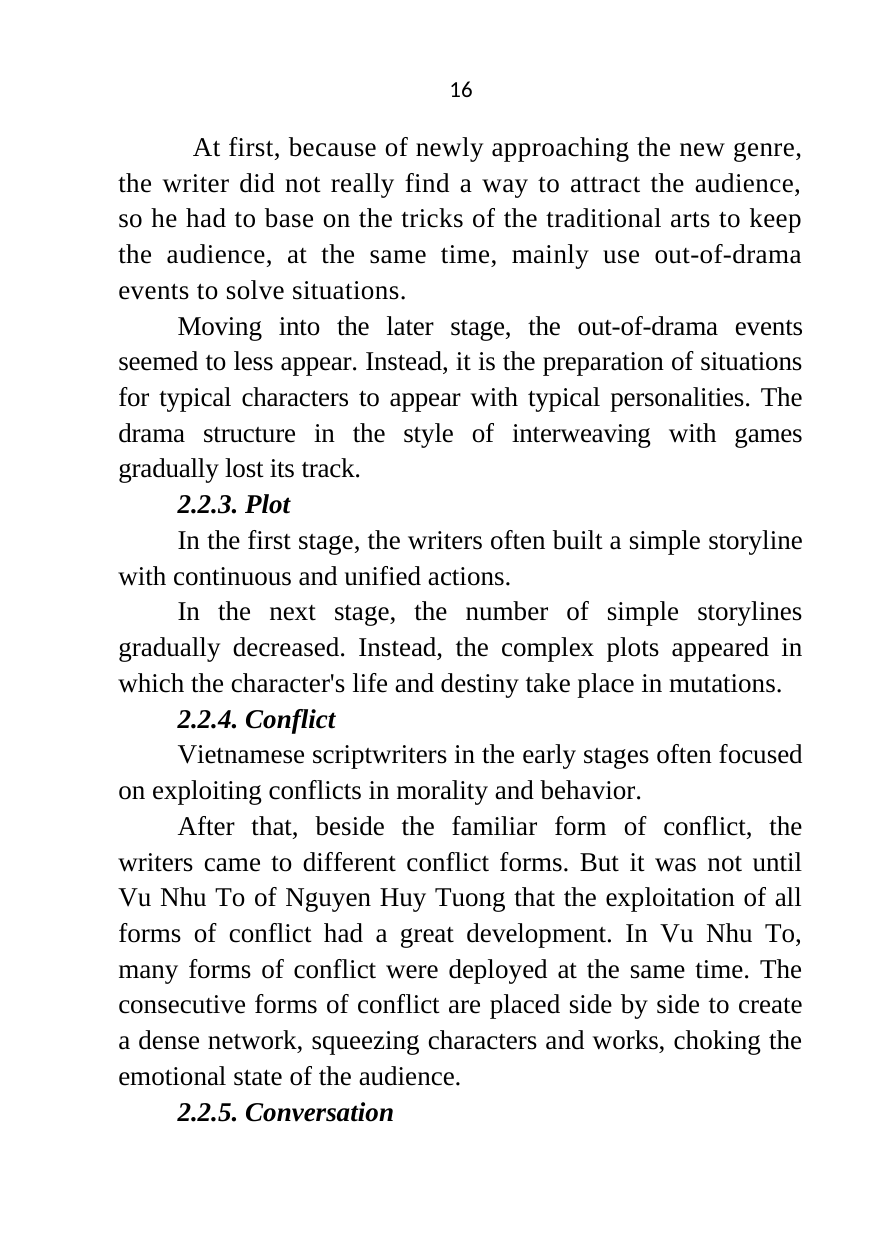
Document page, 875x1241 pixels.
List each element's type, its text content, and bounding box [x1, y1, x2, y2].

text In the first stage, the writers often built a simple storyline with continuous and unified actions. [118, 524, 803, 591]
text At first, because of newly approaching the new genre, the writer did not really find a way to attract the audience, so he had to base on the tricks of the traditional arts to keep the audience, at the same time, mainly use out-of-drama events to solve situations. [118, 131, 803, 305]
text Moving into the later stage, the out-of-drama events seemed to less appear. Instead, it is the preparation of situations for typical characters to appear with typical personalities. The drama structure in the style of interweaving with games gradually lost its track. [118, 310, 803, 484]
text In the next stage, the number of simple storylines gradually decreased. Instead, the complex plots appeared in which the character's life and destiny take place in mutations. [118, 596, 803, 698]
text Vietnamese scriptwriters in the early stages often focused on exploiting conflicts in morality and behavior. [118, 738, 803, 805]
text 2.2.5. Conversation [118, 1096, 803, 1127]
text After that, beside the familiar form of conflict, the writers came to different conflict forms. But it was not until Vu Nhu To of Nguyen Huy Tuong that the exploitation of all forms of conflict had a great development. In Vu Nhu To, many forms of conflict were deployed at the same time. The consecutive forms of conflict are placed side by side to create a dense network, squeezing characters and works, choking the emotional state of the audience. [118, 810, 803, 1091]
text 2.2.3. Plot [118, 488, 803, 519]
text 2.2.4. Conflict [118, 703, 803, 734]
